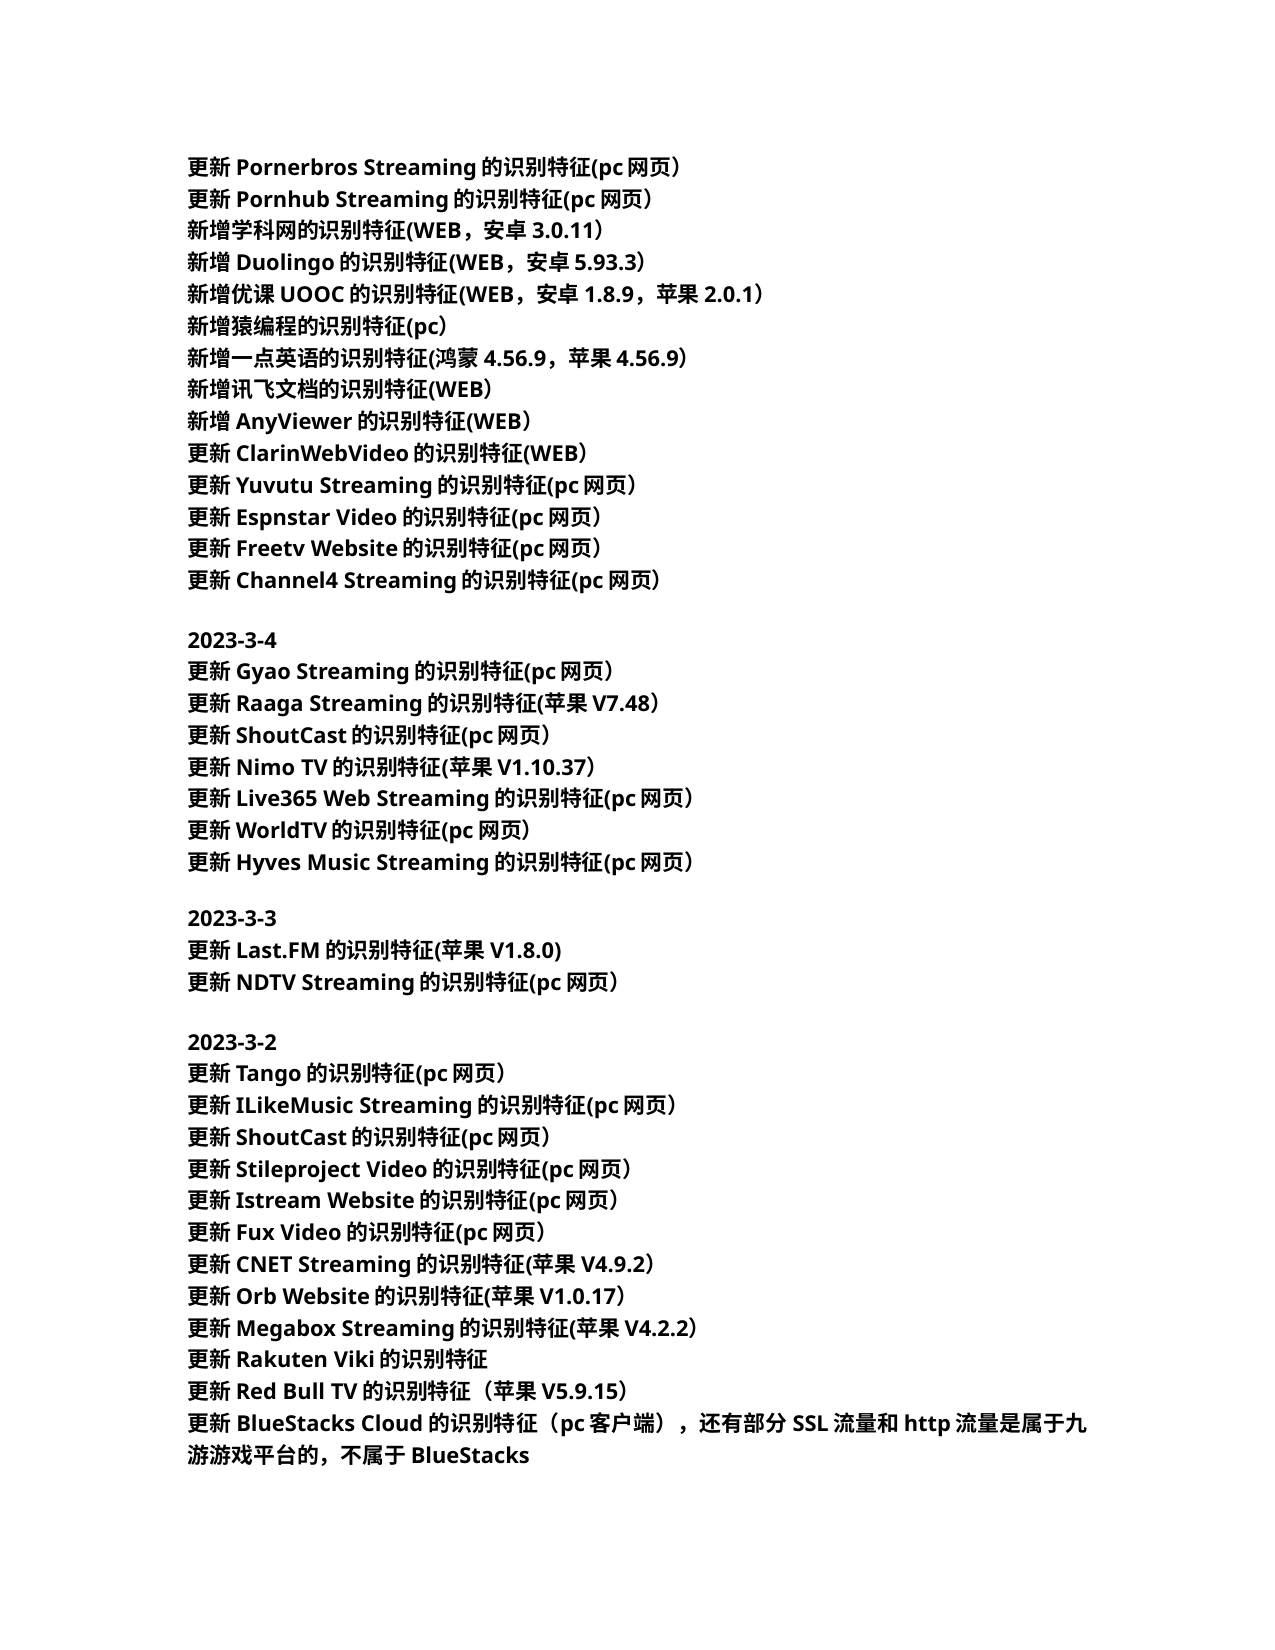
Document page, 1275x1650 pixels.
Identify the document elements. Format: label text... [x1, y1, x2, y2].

text 更新CNET Streaming的识别特征(苹果V4.9.2） [187, 1247, 1087, 1279]
text 2023-3-4 [187, 624, 1087, 654]
text 新增讯飞文档的识别特征(WEB） [187, 372, 1087, 404]
text 新增Duolingo的识别特征(WEB，安卓5.93.3） [187, 245, 1087, 277]
text 更新BlueStacks Cloud的识别特征（pc客户端），还有部分SSL流量和http流量是属于九游游戏平台的，不属于BlueStacks [187, 1406, 1087, 1469]
text 更新ShoutCast的识别特征(pc网页） [187, 718, 1087, 750]
text 更新ShoutCast的识别特征(pc网页） [187, 1120, 1087, 1152]
text 更新ClarinWebVideo的识别特征(WEB） [187, 436, 1087, 468]
text 更新Espnstar Video的识别特征(pc网页） [187, 499, 1087, 531]
text 更新Tango的识别特征(pc网页） [187, 1056, 1087, 1088]
text 更新Orb Website的识别特征(苹果V1.0.17） [187, 1279, 1087, 1311]
text 2023-3-3 [187, 903, 1087, 933]
text 更新Channel4 Streaming的识别特征(pc网页） [187, 563, 1087, 595]
text 更新Stileproject Video的识别特征(pc网页） [187, 1152, 1087, 1183]
text 更新Raaga Streaming的识别特征(苹果V7.48） [187, 686, 1087, 718]
text 新增猿编程的识别特征(pc） [187, 309, 1087, 341]
text 更新Nimo TV的识别特征(苹果V1.10.37） [187, 750, 1087, 781]
text 更新WorldTV的识别特征(pc网页） [187, 813, 1087, 845]
text 更新Red Bull TV的识别特征（苹果V5.9.15） [187, 1374, 1087, 1406]
text 更新Hyves Music Streaming的识别特征(pc网页） [187, 845, 1087, 877]
text 更新Gyao Streaming的识别特征(pc网页） [187, 654, 1087, 686]
text 更新Live365 Web Streaming的识别特征(pc网页） [187, 781, 1087, 813]
text 2023-3-2 [187, 1027, 1087, 1056]
text 新增优课UOOC的识别特征(WEB，安卓1.8.9，苹果2.0.1） [187, 277, 1087, 309]
text 更新Pornhub Streaming的识别特征(pc网页） [187, 182, 1087, 213]
text 更新Last.FM的识别特征(苹果V1.8.0) [187, 933, 1087, 965]
text 新增一点英语的识别特征(鸿蒙4.56.9，苹果4.56.9） [187, 341, 1087, 372]
text 更新NDTV Streaming的识别特征(pc网页） [187, 965, 1087, 997]
text 更新Yuvutu Streaming的识别特征(pc网页） [187, 468, 1087, 499]
text 更新Pornerbros Streaming的识别特征(pc网页） [187, 150, 1087, 182]
text 新增AnyViewer的识别特征(WEB） [187, 404, 1087, 436]
text 更新Freetv Website的识别特征(pc网页） [187, 531, 1087, 563]
text 更新Rakuten Viki的识别特征 [187, 1342, 1087, 1374]
text 更新ILikeMusic Streaming的识别特征(pc网页） [187, 1088, 1087, 1120]
text 更新Fux Video的识别特征(pc网页） [187, 1215, 1087, 1247]
text 更新Istream Website的识别特征(pc网页） [187, 1183, 1087, 1215]
text 更新Megabox Streaming的识别特征(苹果V4.2.2） [187, 1311, 1087, 1342]
text 新增学科网的识别特征(WEB，安卓3.0.11） [187, 213, 1087, 245]
